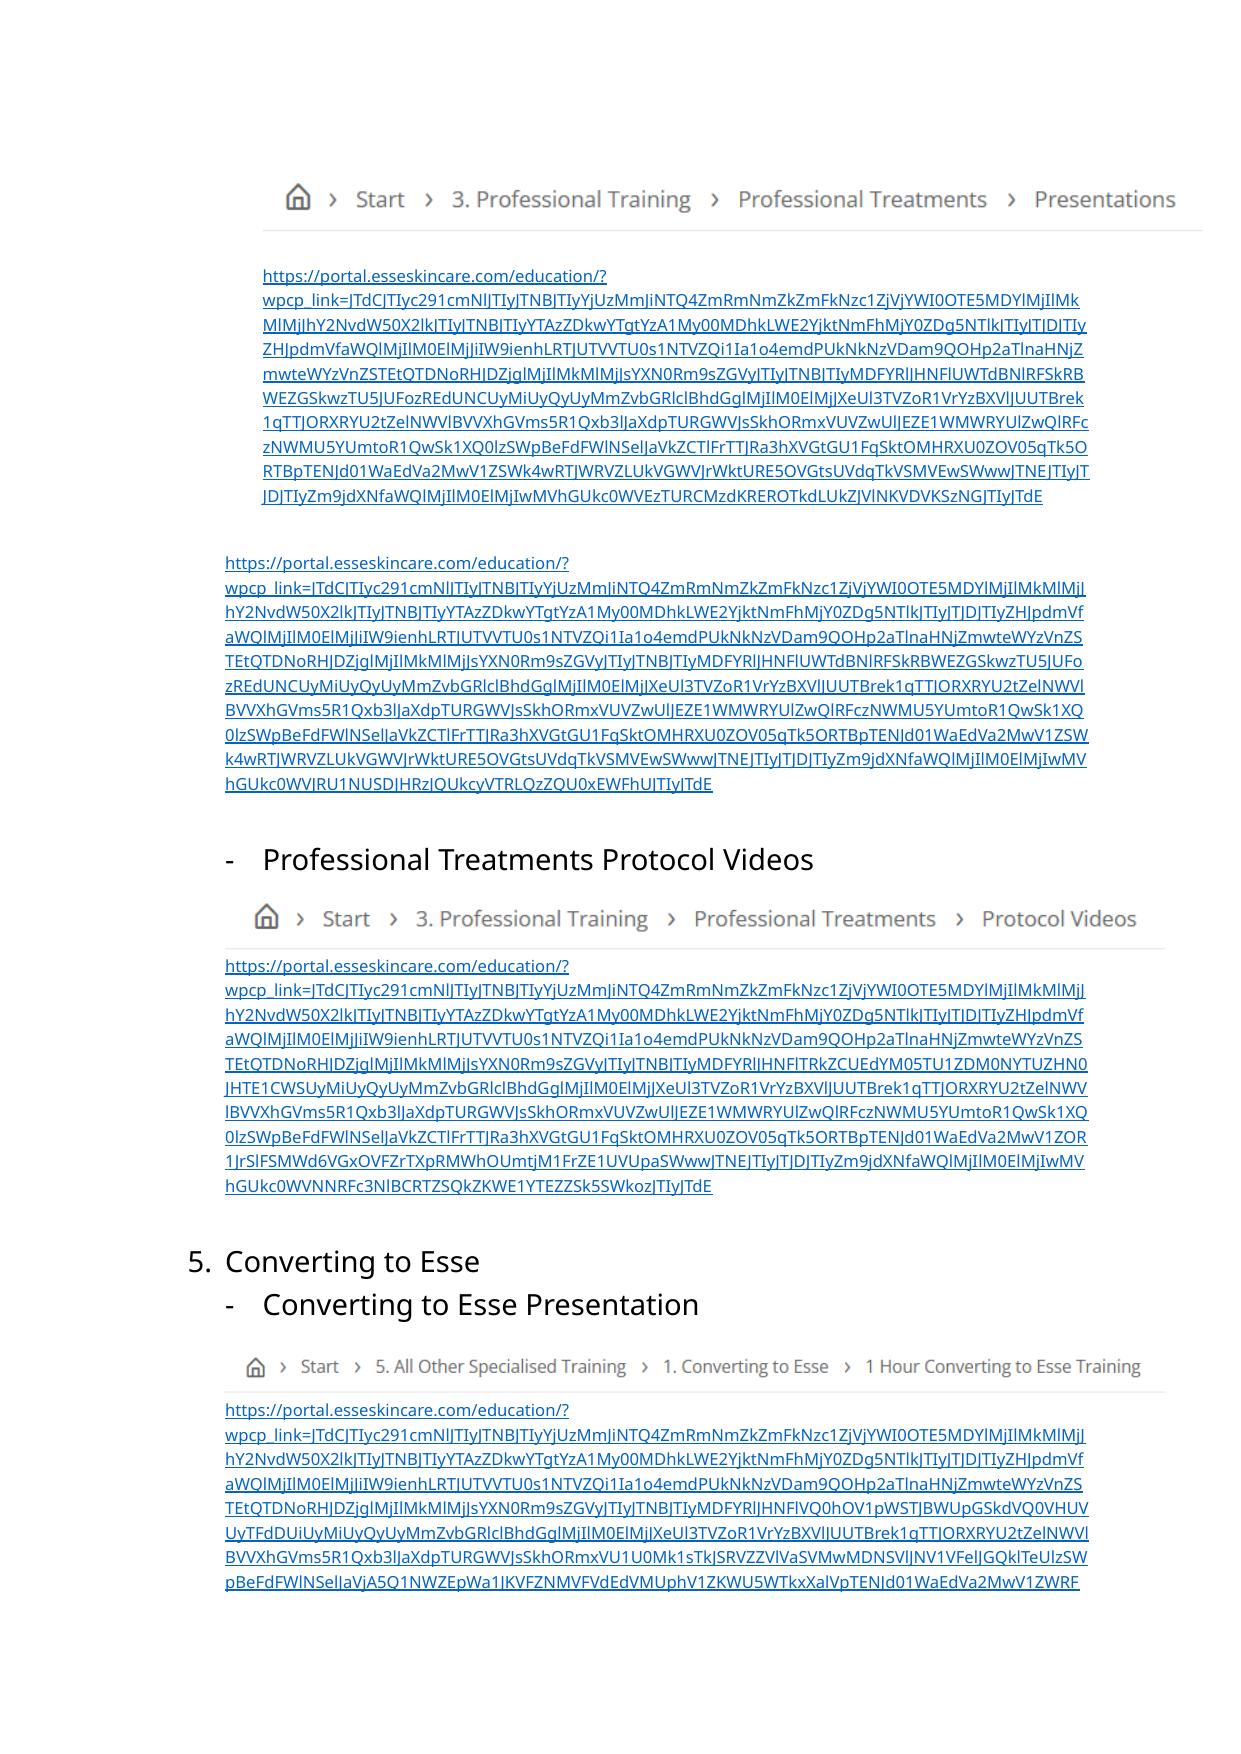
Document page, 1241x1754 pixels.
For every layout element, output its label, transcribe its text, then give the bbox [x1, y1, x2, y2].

list https://portal.esseskincare.com/education/?wpcp_link=JTdCJTIyc291cmNlJTIyJTNBJTIyYjUzMmJiNTQ4ZmRmNmZkZmFkNzc1ZjVjYWI0OTE5MDYlMjIlMkMlMjJhY2NvdW50X2lkJTIyJTNBJTIyYTAzZDkwYTgtYzA1My00MDhkLWE2YjktNmFhMjY0ZDg5NTlkJTIyJTJDJTIyZHJpdmVfaWQlMjIlM0ElMjJiIW9ienhLRTJUTVVTU0s1NTVZQi1Ia1o4emdPUkNkNzVDam9QOHp2aTlnaHNjZmwteWYzVnZSTEtQTDNoRHJDZjglMjIlMkMlMjJsYXN0Rm9sZGVyJTIyJTNBJTIyMDFYRlJHNFlUWTdBNlRFSkRBWEZGSkwzTU5JUFozREdUNCUyMiUyQyUyMmZvbGRlclBhdGglMjIlM0ElMjJXeUl3TVZoR1VrYzBXVlJUUTBrek1qTTJORXRYU2tZelNWVlBVVXhGVms5R1Qxb3lJaXdpTURGWVJsSkhORmxVUVZwUlJEZE1WMWRYUlZwQlRFczNWMU5YUmtoR1QwSk1XQ0lzSWpBeFdFWlNSelJaVkZCTlFrTTJRa3hXVGtGU1FqSktOMHRXU0ZOV05qTk5ORTBpTENJd01WaEdVa2MwV1ZSWk4wRTJWRVZLUkVGWVJrWktURE5OVGtsUVdqTkVSMVEwSWwwJTNEJTIyJTJDJTIyZm9jdXNfaWQlMjIlM0ElMjIwMVhGUkc0WVJRU1NUSDJHRzJQUkcyVTRLQzZQU0xEWFhUJTIyJTdE [225, 552, 1090, 795]
picture [262, 150, 1203, 238]
list Converting to Esse Presentation [225, 1284, 1090, 1324]
list Converting to Esse [187, 1242, 1090, 1281]
list Professional Treatments Protocol Videos [225, 839, 1090, 879]
picture [225, 1327, 1166, 1397]
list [225, 1399, 1090, 1593]
list https://portal.esseskincare.com/education/?wpcp_link=JTdCJTIyc291cmNlJTIyJTNBJTIyYjUzMmJiNTQ4ZmRmNmZkZmFkNzc1ZjVjYWI0OTE5MDYlMjIlMkMlMjJhY2NvdW50X2lkJTIyJTNBJTIyYTAzZDkwYTgtYzA1My00MDhkLWE2YjktNmFhMjY0ZDg5NTlkJTIyJTJDJTIyZHJpdmVfaWQlMjIlM0ElMjJiIW9ienhLRTJUTVVTU0s1NTVZQi1Ia1o4emdPUkNkNzVDam9QOHp2aTlnaHNjZmwteWYzVnZSTEtQTDNoRHJDZjglMjIlMkMlMjJsYXN0Rm9sZGVyJTIyJTNBJTIyMDFYRlJHNFlTRkZCUEdYM05TU1ZDM0NYTUZHN0JHTE1CWSUyMiUyQyUyMmZvbGRlclBhdGglMjIlM0ElMjJXeUl3TVZoR1VrYzBXVlJUUTBrek1qTTJORXRYU2tZelNWVlBVVXhGVms5R1Qxb3lJaXdpTURGWVJsSkhORmxVUVZwUlJEZE1WMWRYUlZwQlRFczNWMU5YUmtoR1QwSk1XQ0lzSWpBeFdFWlNSelJaVkZCTlFrTTJRa3hXVGtGU1FqSktOMHRXU0ZOV05qTk5ORTBpTENJd01WaEdVa2MwV1ZOR1JrSlFSMWd6VGxOVFZrTXpRMWhOUmtjM1FrZE1UVUpaSWwwJTNEJTIyJTJDJTIyZm9jdXNfaWQlMjIlM0ElMjIwMVhGUkc0WVNNRFc3NlBCRTZSQkZKWE1YTEZZSk5SWkozJTIyJTdE [225, 954, 1090, 1197]
picture [225, 882, 1166, 952]
list https://portal.esseskincare.com/education/?wpcp_link=JTdCJTIyc291cmNlJTIyJTNBJTIyYjUzMmJiNTQ4ZmRmNmZkZmFkNzc1ZjVjYWI0OTE5MDYlMjIlMkMlMjJhY2NvdW50X2lkJTIyJTNBJTIyYTAzZDkwYTgtYzA1My00MDhkLWE2YjktNmFhMjY0ZDg5NTlkJTIyJTJDJTIyZHJpdmVfaWQlMjIlM0ElMjJiIW9ienhLRTJUTVVTU0s1NTVZQi1Ia1o4emdPUkNkNzVDam9QOHp2aTlnaHNjZmwteWYzVnZSTEtQTDNoRHJDZjglMjIlMkMlMjJsYXN0Rm9sZGVyJTIyJTNBJTIyMDFYRlJHNFlUWTdBNlRFSkRBWEZGSkwzTU5JUFozREdUNCUyMiUyQyUyMmZvbGRlclBhdGglMjIlM0ElMjJXeUl3TVZoR1VrYzBXVlJUUTBrek1qTTJORXRYU2tZelNWVlBVVXhGVms5R1Qxb3lJaXdpTURGWVJsSkhORmxVUVZwUlJEZE1WMWRYUlZwQlRFczNWMU5YUmtoR1QwSk1XQ0lzSWpBeFdFWlNSelJaVkZCTlFrTTJRa3hXVGtGU1FqSktOMHRXU0ZOV05qTk5ORTBpTENJd01WaEdVa2MwV1ZSWk4wRTJWRVZLUkVGWVJrWktURE5OVGtsUVdqTkVSMVEwSWwwJTNEJTIyJTJDJTIyZm9jdXNfaWQlMjIlM0ElMjIwMVhGUkc0WVEzTURCMzdKREROTkdLUkZJVlNKVDVKSzNGJTIyJTdE [262, 264, 1090, 479]
